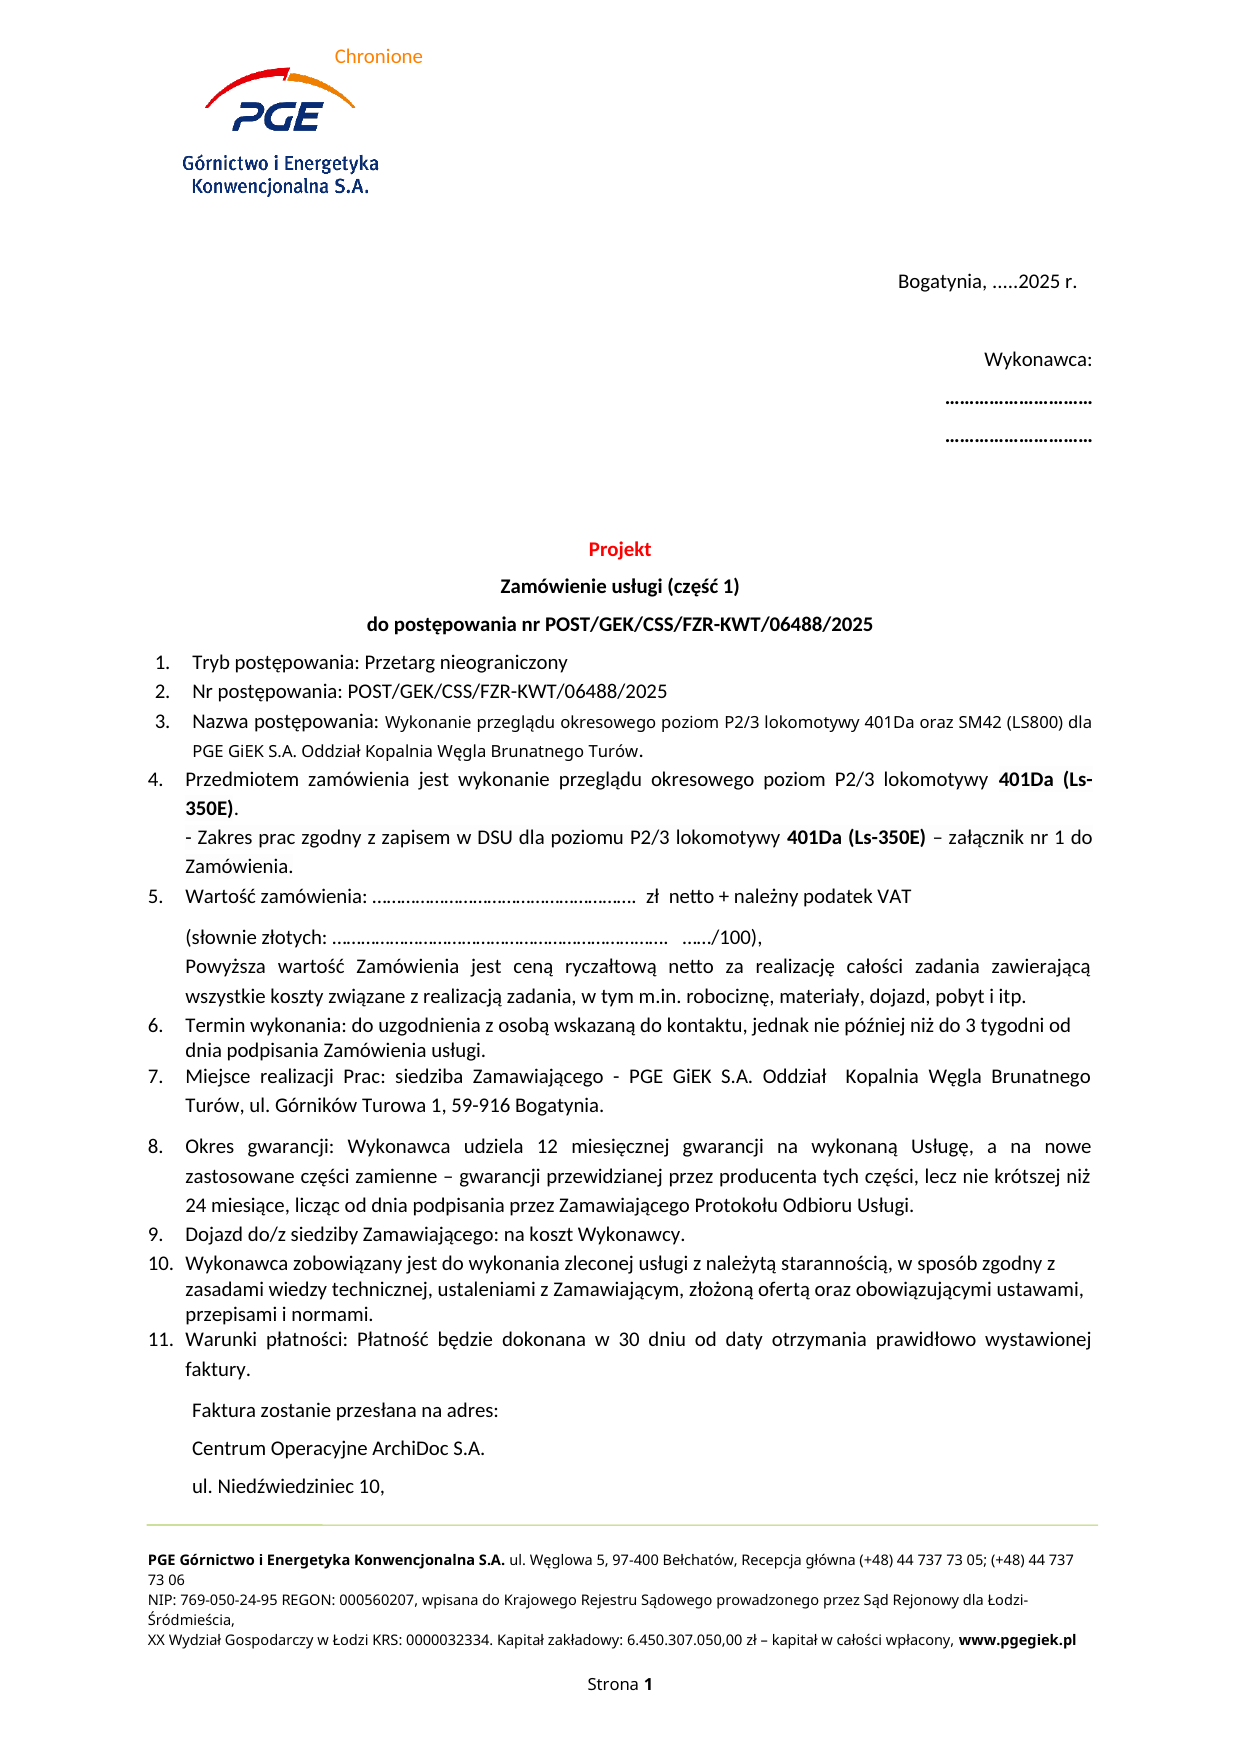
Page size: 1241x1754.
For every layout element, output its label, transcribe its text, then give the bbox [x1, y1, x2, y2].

list Wykonawca zobowiązany jest do wykonania zleconej usługi z należytą starannością, w sposób zgodny z zasadami wiedzy technicznej, ustaleniami z Zamawiającym, złożoną ofertą oraz obowiązującymi ustawami, przepisami i normami. [148, 1250, 1093, 1327]
list Okres gwarancji: Wykonawca udziela 12 miesięcznej gwarancji na wykonaną Usługę, a na nowe zastosowane części zamienne – gwarancji przewidzianej przez producenta tych części, lecz nie krótszej niż 24 miesiące, licząc od dnia podpisania przez Zamawiającego Protokołu Odbioru Usługi. [148, 1134, 1093, 1217]
text ul. Niedźwiedziniec 10, [192, 1474, 1093, 1499]
text Projekt [148, 536, 1093, 561]
picture [147, 40, 413, 232]
text ………………………… [148, 422, 1093, 447]
list Nr postępowania: POST/GEK/CSS/FZR-KWT/06488/2025 [154, 679, 1093, 704]
list - Zakres prac zgodny z zapisem w DSU dla poziomu P2/3 lokomotywy 401Da (Ls-350E) – załącznik nr 1 do Zamówienia. [185, 850, 1093, 879]
text do postępowania nr POST/GEK/CSS/FZR-KWT/06488/2025 [148, 612, 1093, 637]
list (słownie złotych: ……………………………………………………………. ……/100), [185, 924, 1093, 950]
list Przedmiotem zamówienia jest wykonanie przeglądu okresowego poziom P2/3 lokomotywy 401Da (Ls-350E). [148, 766, 1093, 821]
list Tryb postępowania: Przetarg nieograniczony [154, 649, 1093, 675]
text ………………………… [148, 384, 1093, 409]
text Centrum Operacyjne ArchiDoc S.A. [192, 1436, 1093, 1461]
text Zamówienie usługi (część 1) [148, 574, 1093, 599]
list Termin wykonania: do uzgodnienia z osobą wskazaną do kontaktu, jednak nie później niż do 3 tygodni od dnia podpisania Zamówienia usługi. [148, 1012, 1093, 1063]
text Faktura zostanie przesłana na adres: [192, 1397, 1093, 1423]
text Wykonawca: [148, 346, 1093, 372]
list Dojazd do/z siedziby Zamawiającego: na koszt Wykonawcy. [148, 1221, 1093, 1247]
list Warunki płatności: Płatność będzie dokonana w 30 dniu od daty otrzymania prawidłowo wystawionej faktury. [148, 1327, 1093, 1381]
list Wartość zamówienia: ………………………………………………. zł netto + należny podatek VAT [148, 883, 1093, 908]
list Nazwa postępowania: Wykonanie przeglądu okresowego poziom P2/3 lokomotywy 401Da oraz SM42 (LS800) dla PGE GiEK S.A. Oddział Kopalnia Węgla Brunatnego Turów. [154, 708, 1093, 762]
list Miejsce realizacji Prac: siedziba Zamawiającego - PGE GiEK S.A. Oddział Kopalnia Węgla Brunatnego Turów, ul. Górników Turowa 1, 59-916 Bogatynia. [148, 1063, 1093, 1117]
list Powyższa wartość Zamówienia jest ceną ryczałtową netto za realizację całości zadania zawierającą wszystkie koszty związane z realizacją zadania, w tym m.in. robociznę, materiały, dojazd, pobyt i itp. [185, 954, 1093, 1008]
